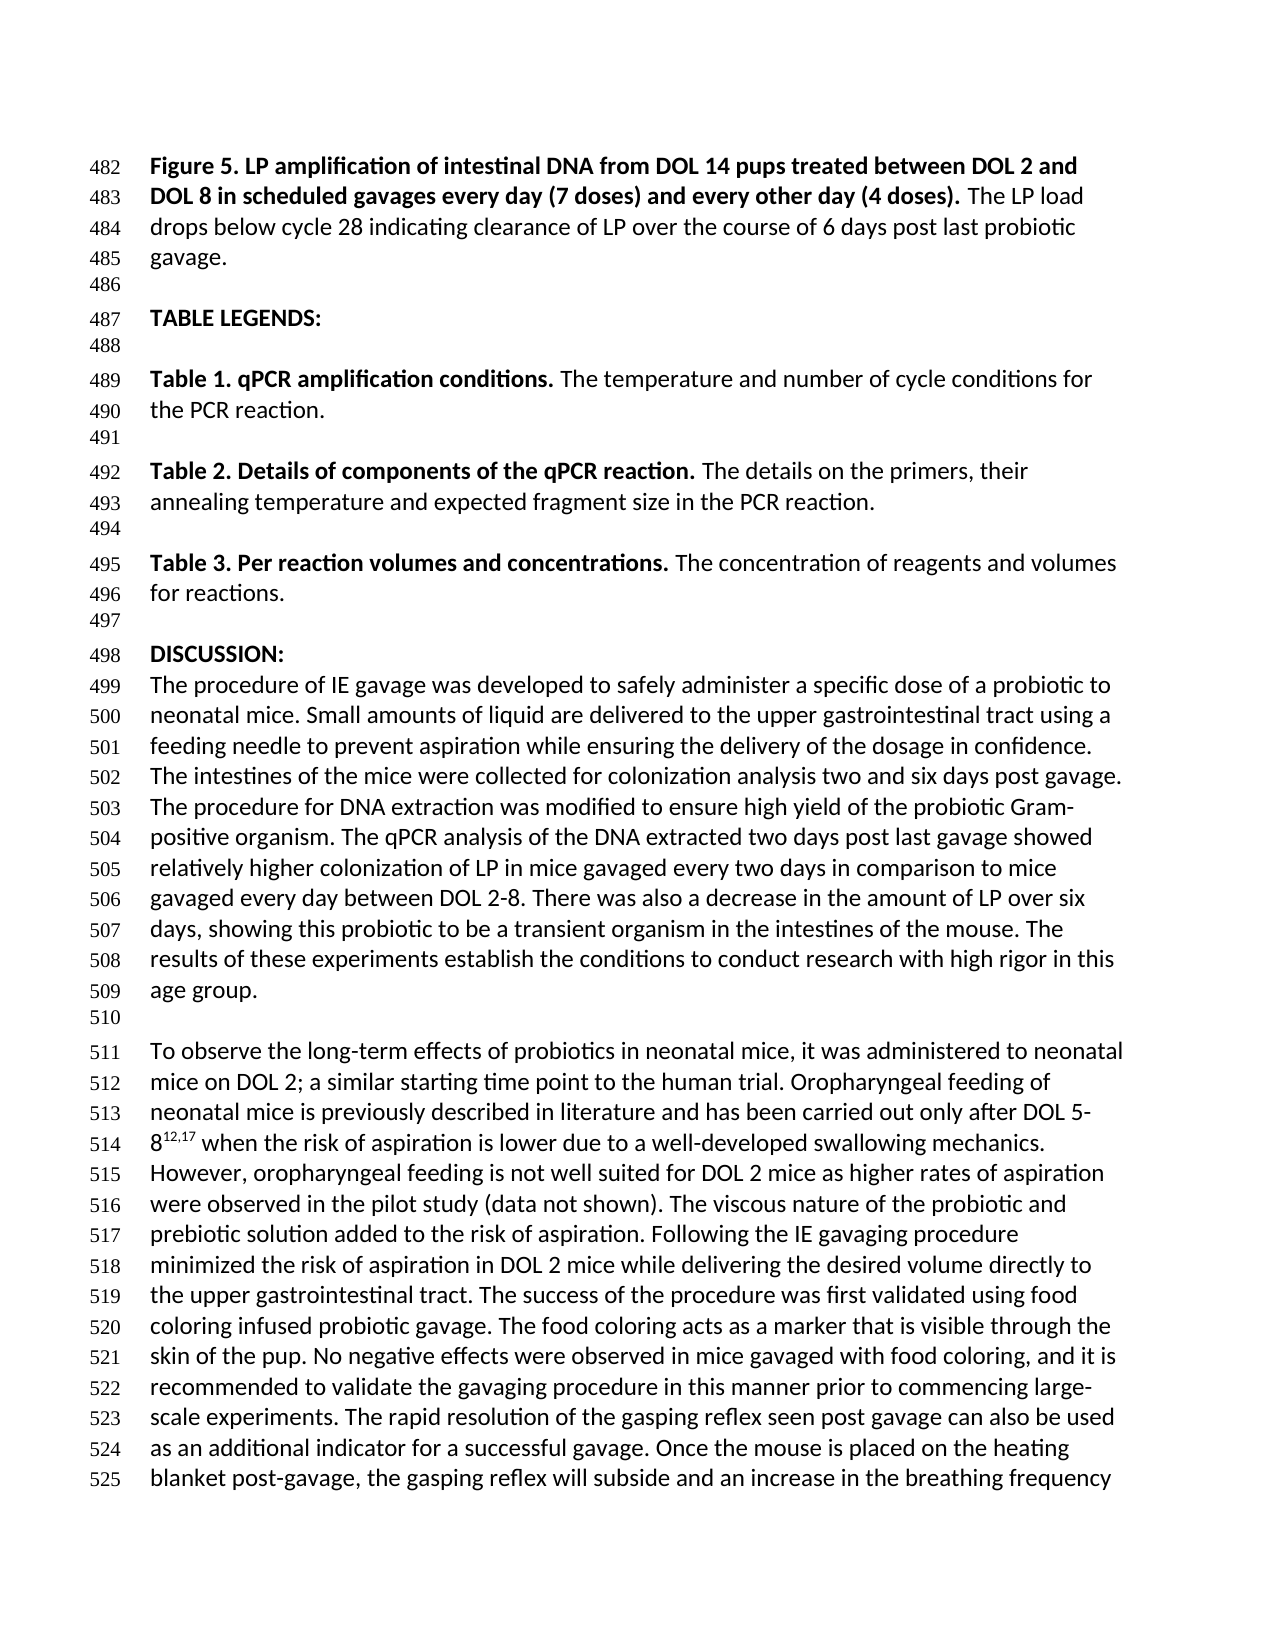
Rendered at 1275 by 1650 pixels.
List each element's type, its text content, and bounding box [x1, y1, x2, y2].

text Table 1. qPCR amplification conditions. The temperature and number of cycle conditions for the PCR reaction. [150, 364, 1125, 425]
text Table 2. Details of components of the qPCR reaction. The details on the primers, their annealing temperature and expected fragment size in the PCR reaction. [150, 455, 1125, 516]
text DISCUSSION: [150, 638, 1125, 669]
text The procedure of IE gavage was developed to safely administer a specific dose of a probiotic to neonatal mice. Small amounts of liquid are delivered to the upper gastrointestinal tract using a feeding needle to prevent aspiration while ensuring the delivery of the dosage in confidence. The intestines of the mice were collected for colonization analysis two and six days post gavage. The procedure for DNA extraction was modified to ensure high yield of the probiotic Gram-positive organism. The qPCR analysis of the DNA extracted two days post last gavage showed relatively higher colonization of LP in mice gavaged every two days in comparison to mice gavaged every day between DOL 2-8. There was also a decrease in the amount of LP over six days, showing this probiotic to be a transient organism in the intestines of the mouse. The results of these experiments establish the conditions to conduct research with high rigor in this age group. [150, 669, 1125, 1004]
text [150, 1035, 1125, 1493]
text TABLE LEGENDS: [150, 303, 1125, 333]
text Figure 5. LP amplification of intestinal DNA from DOL 14 pups treated between DOL 2 and DOL 8 in scheduled gavages every day (7 doses) and every other day (4 doses). The LP load drops below cycle 28 indicating clearance of LP over the course of 6 days post last probiotic gavage. [150, 150, 1125, 272]
text Table 3. Per reaction volumes and concentrations. The concentration of reagents and volumes for reactions. [150, 547, 1125, 608]
